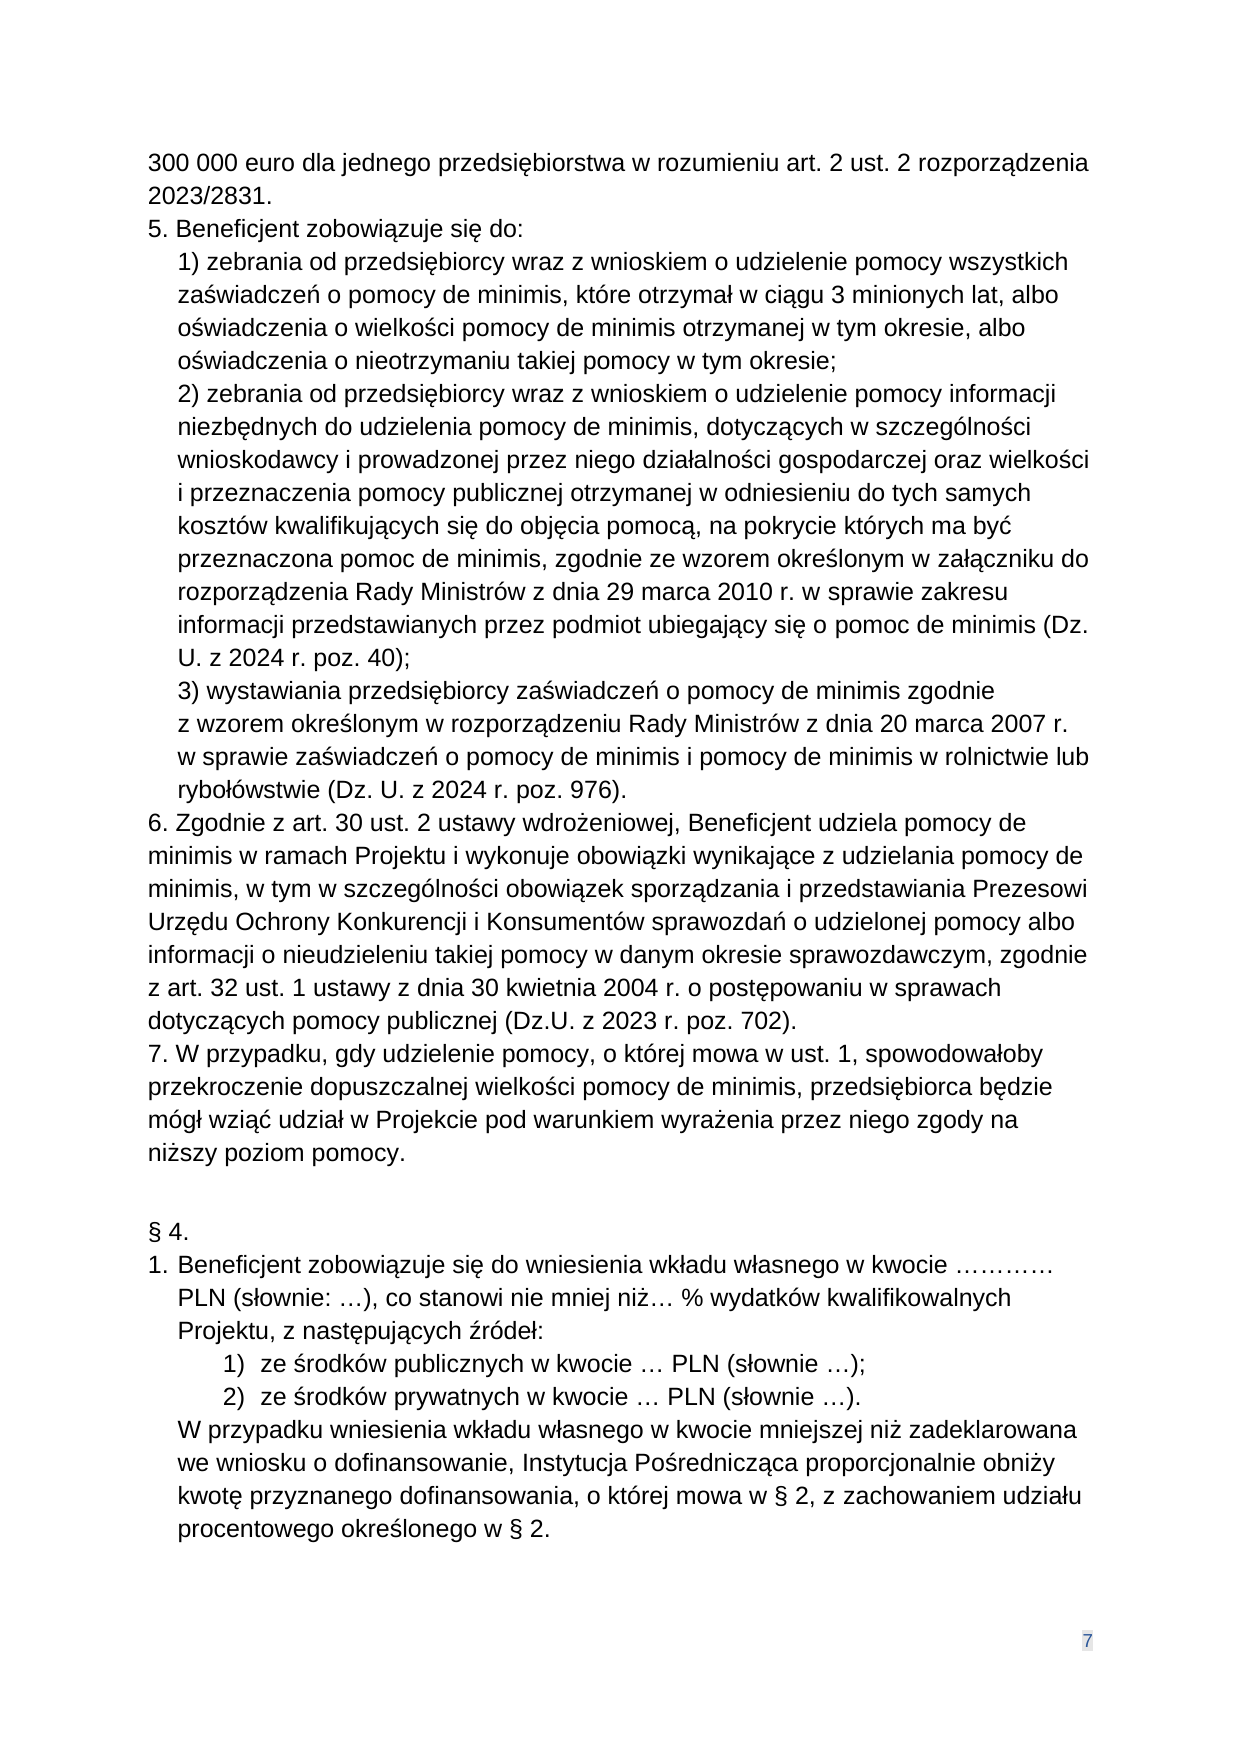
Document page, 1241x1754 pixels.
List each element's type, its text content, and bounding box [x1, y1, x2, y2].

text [148, 148, 1093, 209]
list ze środków prywatnych w kwocie … PLN (słownie …). [223, 1382, 1093, 1411]
list ze środków publicznych w kwocie … PLN (słownie …); [223, 1349, 1093, 1378]
text wnioskodawcy i prowadzonej przez niego działalności gospodarczej oraz wielkości i przeznaczenia pomocy publicznej otrzymanej w odniesieniu do tych samych kosztów kwalifikujących się do objęcia pomocą, na pokrycie których ma być przeznaczona pomoc de minimis, zgodnie ze wzorem określonym w załączniku do rozporządzenia Rady Ministrów z dnia 29 marca 2010 r. w sprawie zakresu informacji przedstawianych przez podmiot ubiegający się o pomoc de minimis (Dz. U. z 2024 r. poz. 40); [177, 445, 1093, 672]
list Beneficjent zobowiązuje się do wniesienia wkładu własnego w kwocie ………… PLN (słownie: …), co stanowi nie mniej niż… % wydatków kwalifikowalnych Projektu, z następujących źródeł: [148, 1250, 1093, 1344]
text oświadczenia o wielkości pomocy de minimis otrzymanej w tym okresie, albo [177, 313, 1093, 341]
text 6. Zgodnie z art. 30 ust. 2 ustawy wdrożeniowej, Beneficjent udziela pomocy de minimis w ramach Projektu i wykonuje obowiązki wynikające z udzielania pomocy de minimis, w tym w szczególności obowiązek sporządzania i przedstawiania Prezesowi Urzędu Ochrony Konkurencji i Konsumentów sprawozdań o udzielonej pomocy albo informacji o nieudzieleniu takiej pomocy w danym okresie sprawozdawczym, zgodnie z art. 32 ust. 1 ustawy z dnia 30 kwietnia 2004 r. o postępowaniu w sprawach dotyczących pomocy publicznej (Dz.U. z 2023 r. poz. 702). [148, 808, 1093, 1035]
text oświadczenia o nieotrzymaniu takiej pomocy w tym okresie; [177, 346, 1093, 374]
text 3) wystawiania przedsiębiorcy zaświadczeń o pomocy de minimis zgodnie z wzorem określonym w rozporządzeniu Rady Ministrów z dnia 20 marca 2007 r. w sprawie zaświadczeń o pomocy de minimis i pomocy de minimis w rolnictwie lub rybołówstwie (Dz. U. z 2024 r. poz. 976). [177, 676, 1093, 804]
text W przypadku wniesienia wkładu własnego w kwocie mniejszej niż zadeklarowana we wniosku o dofinansowanie, Instytucja Pośrednicząca proporcjonalnie obniży kwotę przyznanego dofinansowania, o której mowa w § 2, z zachowaniem udziału procentowego określonego w § 2. [177, 1415, 1093, 1543]
subtitle § 4. [148, 1217, 1093, 1246]
text zaświadczeń o pomocy de minimis, które otrzymał w ciągu 3 minionych lat, albo [177, 280, 1093, 308]
text 5. Beneficjent zobowiązuje się do: [148, 214, 1093, 242]
text 1) zebrania od przedsiębiorcy wraz z wnioskiem o udzielenie pomocy wszystkich [177, 247, 1093, 275]
text 2) zebrania od przedsiębiorcy wraz z wnioskiem o udzielenie pomocy informacji [177, 379, 1093, 407]
text niezbędnych do udzielenia pomocy de minimis, dotyczących w szczególności [177, 412, 1093, 441]
text 7. W przypadku, gdy udzielenie pomocy, o której mowa w ust. 1, spowodowałoby [148, 1039, 1093, 1068]
text przekroczenie dopuszczalnej wielkości pomocy de minimis, przedsiębiorca będzie mógł wziąć udział w Projekcie pod warunkiem wyrażenia przez niego zgody na niższy poziom pomocy. [148, 1072, 1093, 1167]
